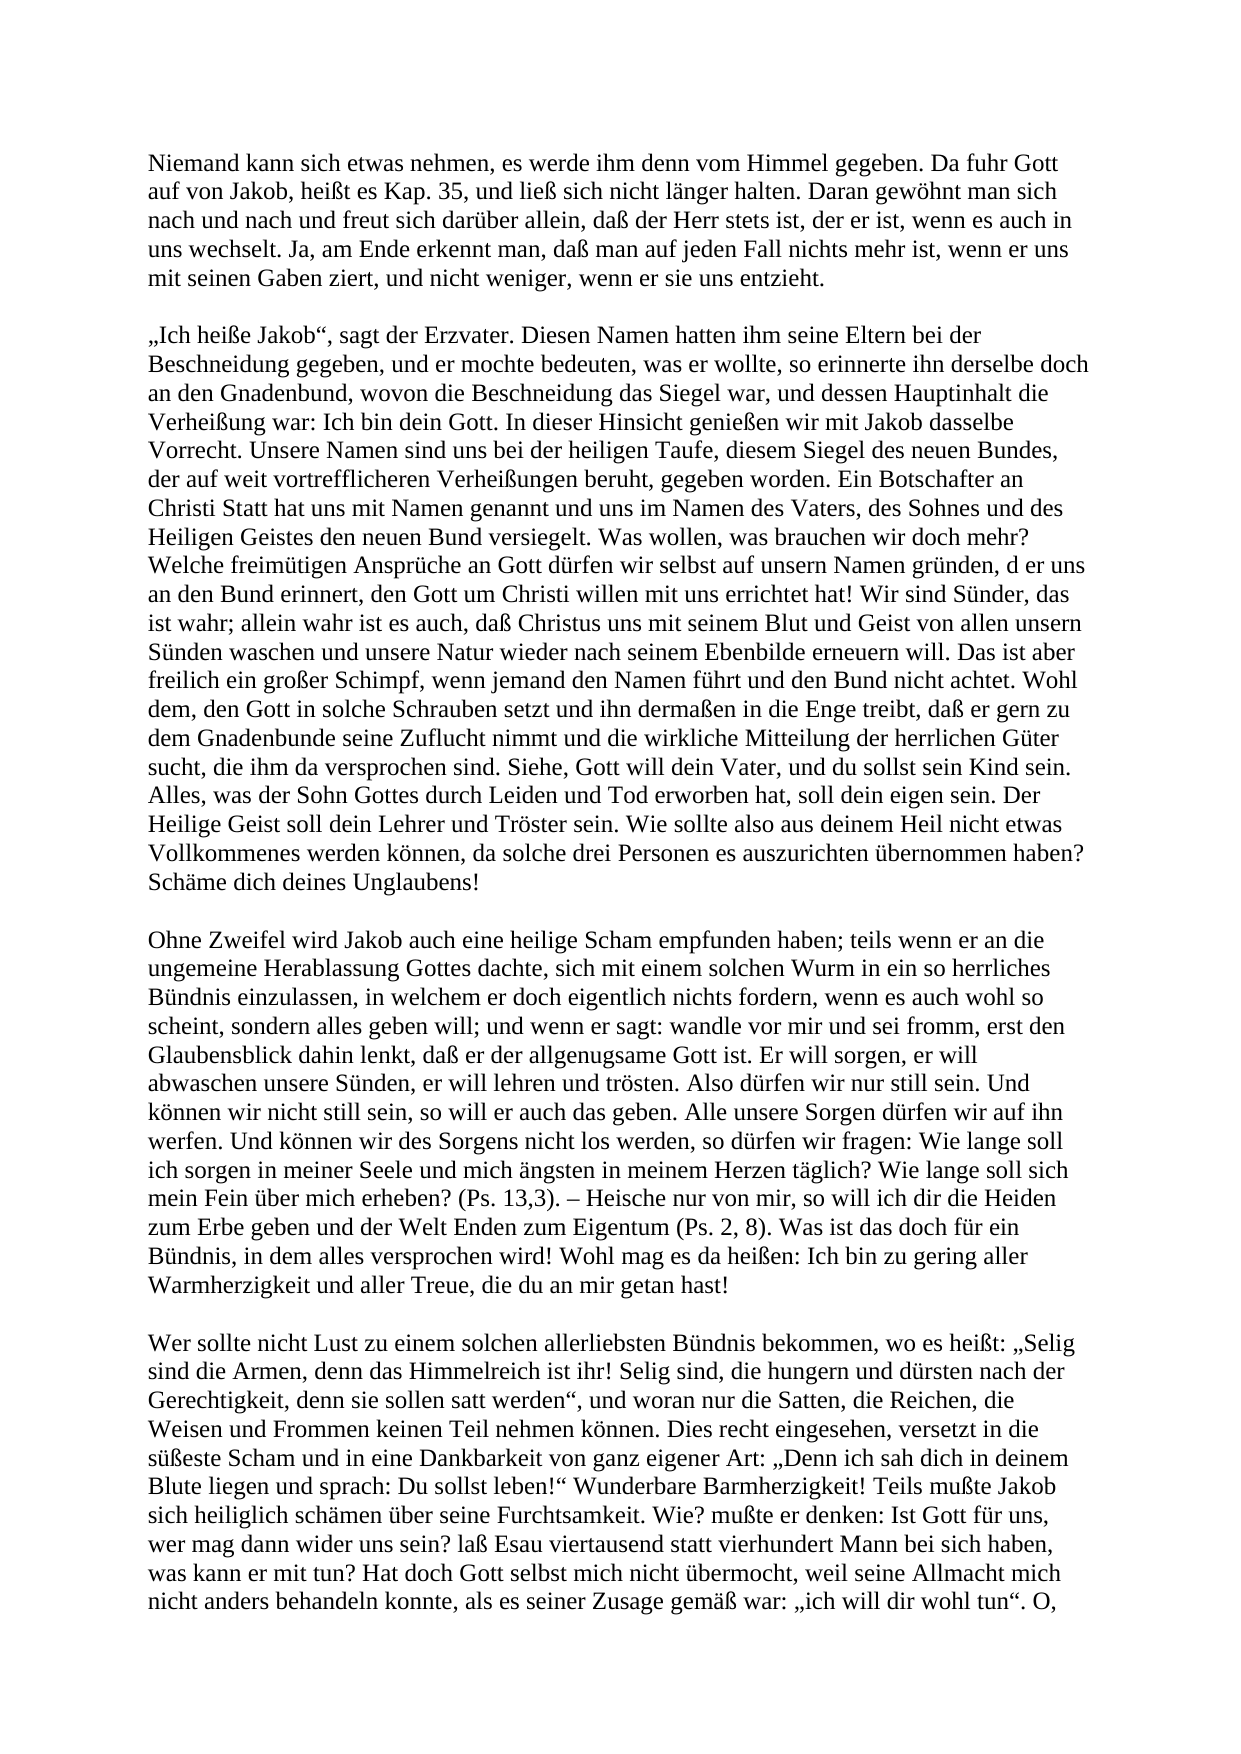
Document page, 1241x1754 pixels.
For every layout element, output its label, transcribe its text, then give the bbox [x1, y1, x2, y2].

text Niemand kann sich etwas nehmen, es werde ihm denn vom Himmel gegeben. Da fuhr Gott auf von Jakob, heißt es Kap. 35, und ließ sich nicht länger halten. Daran gewöhnt man sich nach und nach und freut sich darüber allein, daß der Herr stets ist, der er ist, wenn es auch in uns wechselt. Ja, am Ende erkennt man, daß man auf jeden Fall nichts mehr ist, wenn er uns mit seinen Gaben ziert, und nicht weniger, wenn er sie uns entzieht. [148, 148, 1093, 291]
text „Ich heiße Jakob“, sagt der Erzvater. Diesen Namen hatten ihm seine Eltern bei der Beschneidung gegeben, und er mochte bedeuten, was er wollte, so erinnerte ihn derselbe doch an den Gnadenbund, wovon die Beschneidung das Siegel war, und dessen Hauptinhalt die Verheißung war: Ich bin dein Gott. In dieser Hinsicht genießen wir mit Jakob dasselbe Vorrecht. Unsere Namen sind uns bei der heiligen Taufe, diesem Siegel des neuen Bundes, der auf weit vortrefflicheren Verheißungen beruht, gegeben worden. Ein Botschafter an Christi Statt hat uns mit Namen genannt und uns im Namen des Vaters, des Sohnes und des Heiligen Geistes den neuen Bund versiegelt. Was wollen, was brauchen wir doch mehr? Welche freimütigen Ansprüche an Gott dürfen wir selbst auf unsern Namen gründen, d er uns an den Bund erinnert, den Gott um Christi willen mit uns errichtet hat! Wir sind Sünder, das ist wahr; allein wahr ist es auch, daß Christus uns mit seinem Blut und Geist von allen unsern Sünden waschen und unsere Natur wieder nach seinem Ebenbilde erneuern will. Das ist aber freilich ein großer Schimpf, wenn jemand den Namen führt und den Bund nicht achtet. Wohl dem, den Gott in solche Schrauben setzt und ihn dermaßen in die Enge treibt, daß er gern zu dem Gnadenbunde seine Zuflucht nimmt und die wirkliche Mitteilung der herrlichen Güter sucht, die ihm da versprochen sind. Siehe, Gott will dein Vater, und du sollst sein Kind sein. Alles, was der Sohn Gottes durch Leiden und Tod erworben hat, soll dein eigen sein. Der Heilige Geist soll dein Lehrer und Tröster sein. Wie sollte also aus deinem Heil nicht etwas Vollkommenes werden können, da solche drei Personen es auszurichten übernommen haben? Schäme dich deines Unglaubens! [148, 321, 1093, 896]
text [148, 1328, 1093, 1615]
text Ohne Zweifel wird Jakob auch eine heilige Scham empfunden haben; teils wenn er an die ungemeine Herablassung Gottes dachte, sich mit einem solchen Wurm in ein so herrliches Bündnis einzulassen, in welchem er doch eigentlich nichts fordern, wenn es auch wohl so scheint, sondern alles geben will; und wenn er sagt: wandle vor mir und sei fromm, erst den Glaubensblick dahin lenkt, daß er der allgenugsame Gott ist. Er will sorgen, er will abwaschen unsere Sünden, er will lehren und trösten. Also dürfen wir nur still sein. Und können wir nicht still sein, so will er auch das geben. Alle unsere Sorgen dürfen wir auf ihn werfen. Und können wir des Sorgens nicht los werden, so dürfen wir fragen: Wie lange soll ich sorgen in meiner Seele und mich ängsten in meinem Herzen täglich? Wie lange soll sich mein Fein über mich erheben? (Ps. 13,3). – Heische nur von mir, so will ich dir die Heiden zum Erbe geben und der Welt Enden zum Eigentum (Ps. 2, 8). Was ist das doch für ein Bündnis, in dem alles versprochen wird! Wohl mag es da heißen: Ich bin zu gering aller Warmherzigkeit und aller Treue, die du an mir getan hast! [148, 925, 1093, 1298]
